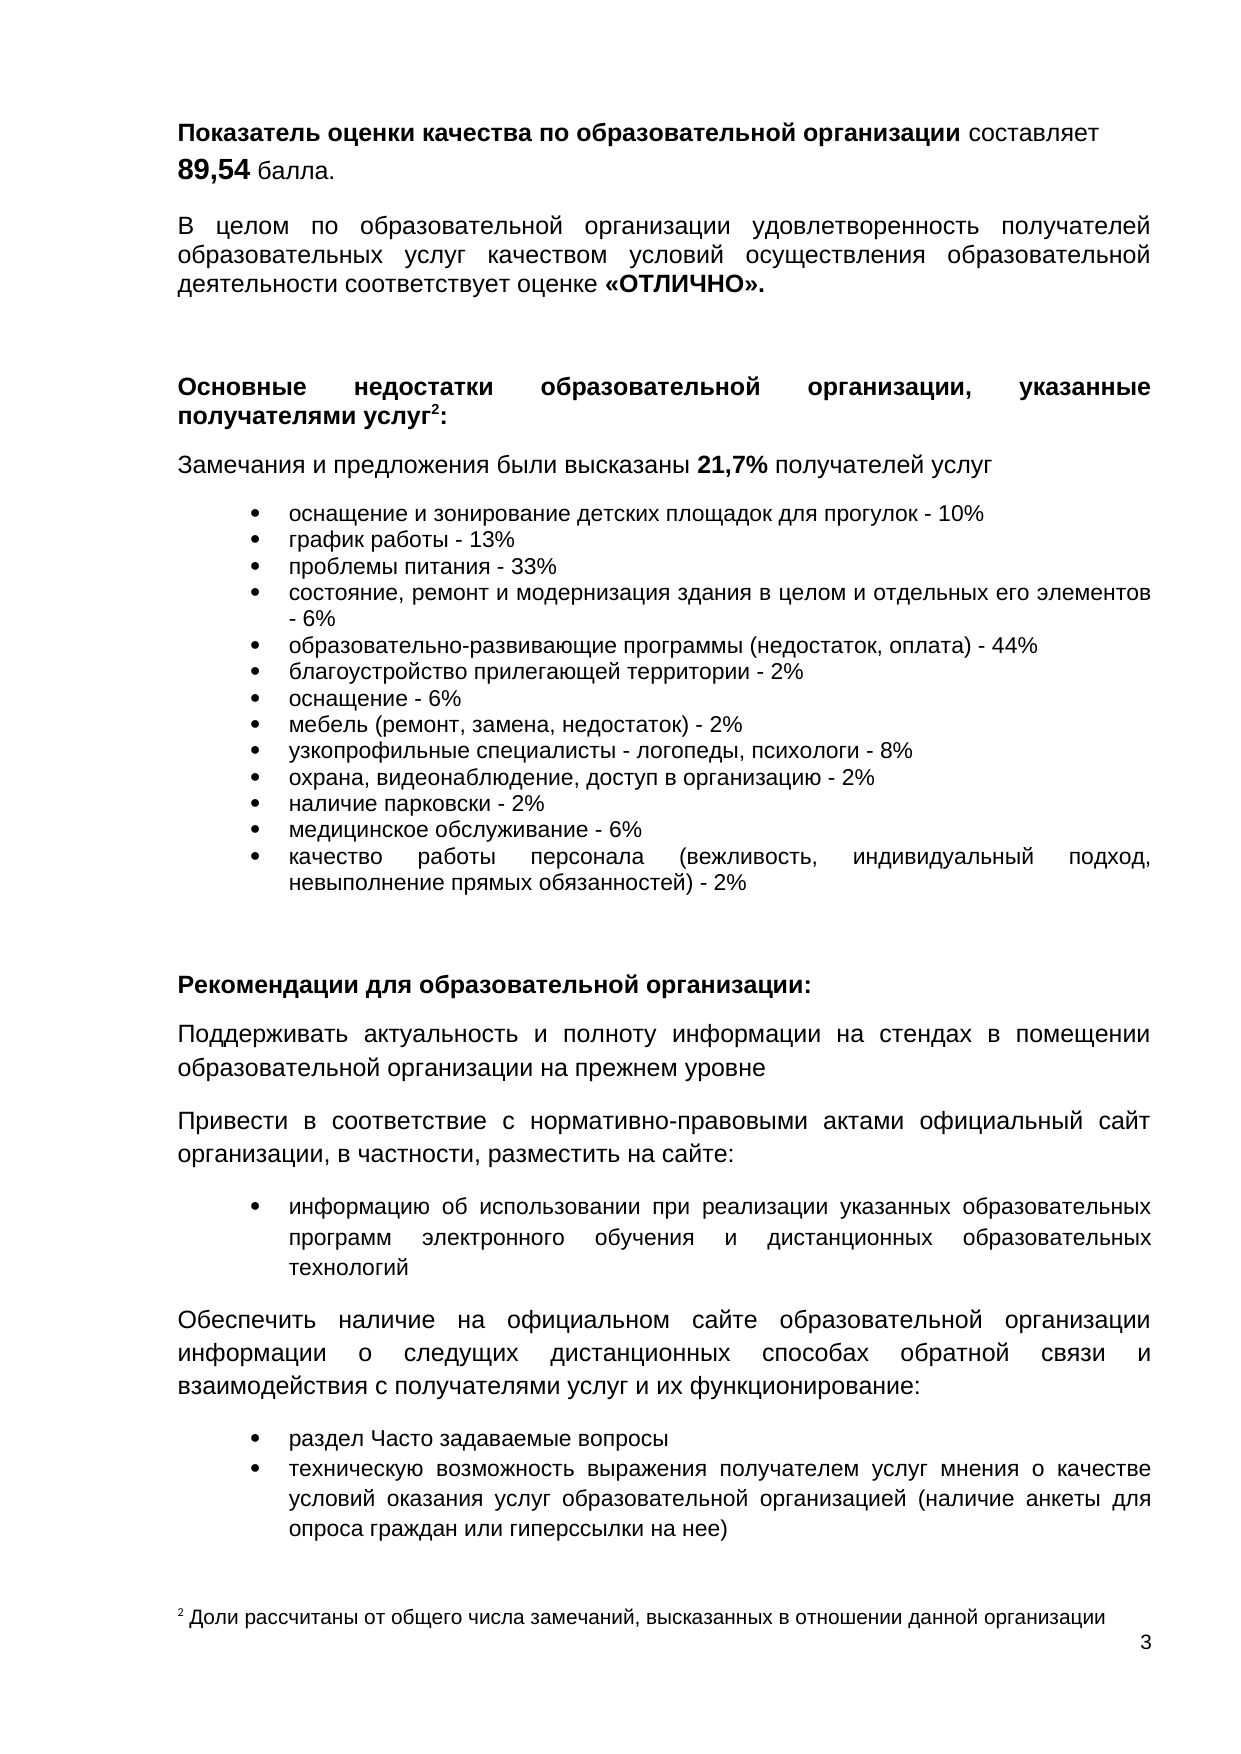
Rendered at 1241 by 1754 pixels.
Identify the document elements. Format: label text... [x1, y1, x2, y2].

text В целом по образовательной организации удовлетворенность получателей образовательных услуг качеством условий осуществления образовательной деятельности соответствует оценке «ОТЛИЧНО». [177, 211, 1152, 297]
list охрана, видеонаблюдение, доступ в организацию - 2% [251, 763, 1152, 790]
list оснащение - 6% [251, 684, 1152, 711]
list мебель (ремонт, замена, недостаток) - 2% [251, 711, 1152, 737]
list информацию об использовании при реализации указанных образовательных программ электронного обучения и дистанционных образовательных технологий [251, 1193, 1152, 1280]
list наличие парковски - 2% [251, 790, 1152, 816]
list благоустройство прилегающей территории - 2% [251, 658, 1152, 684]
text Поддерживать актуальность и полноту информации на стендах в помещении образовательной организации на прежнем уровне [177, 1019, 1152, 1081]
list образовательно-развивающие программы (недостаток, оплата) - 44% [251, 632, 1152, 658]
list оснащение и зонирование детских площадок для прогулок - 10% [251, 500, 1152, 526]
list раздел Часто задаваемые вопросы [251, 1424, 1152, 1451]
text Обеспечить наличие на официальном сайте образовательной организации информации о следущих дистанционных способах обратной связи и взаимодействия с получателями услуг и их функционирование: [177, 1305, 1152, 1399]
text Рекомендации для образовательной организации: [177, 970, 1152, 999]
text Замечания и предложения были высказаны 21,7% получателей услуг [177, 450, 1152, 479]
list медицинское обслуживание - 6% [251, 816, 1152, 843]
list проблемы питания - 33% [251, 553, 1152, 579]
list состояние, ремонт и модернизация здания в целом и отдельных его элементов - 6% [251, 579, 1152, 632]
text Привести в соответствие с нормативно-правовыми актами официальный сайт организации, в частности, разместить на сайте: [177, 1106, 1152, 1168]
list график работы - 13% [251, 526, 1152, 553]
list узкопрофильные специалисты - логопеды, психологи - 8% [251, 737, 1152, 763]
text Основные недостатки образовательной организации, указанные получателями услуг: [177, 372, 1152, 429]
text Показатель оценки качества по образовательной организации составляет 89,54 балла. [177, 118, 1152, 185]
list техническую возможность выражения получателем услуг мнения о качестве условий оказания услуг образовательной организацией (наличие анкеты для опроса граждан или гиперссылки на нее) [251, 1455, 1152, 1542]
list качество работы персонала (вежливость, индивидуальный подход, невыполнение прямых обязанностей) - 2% [251, 843, 1152, 895]
